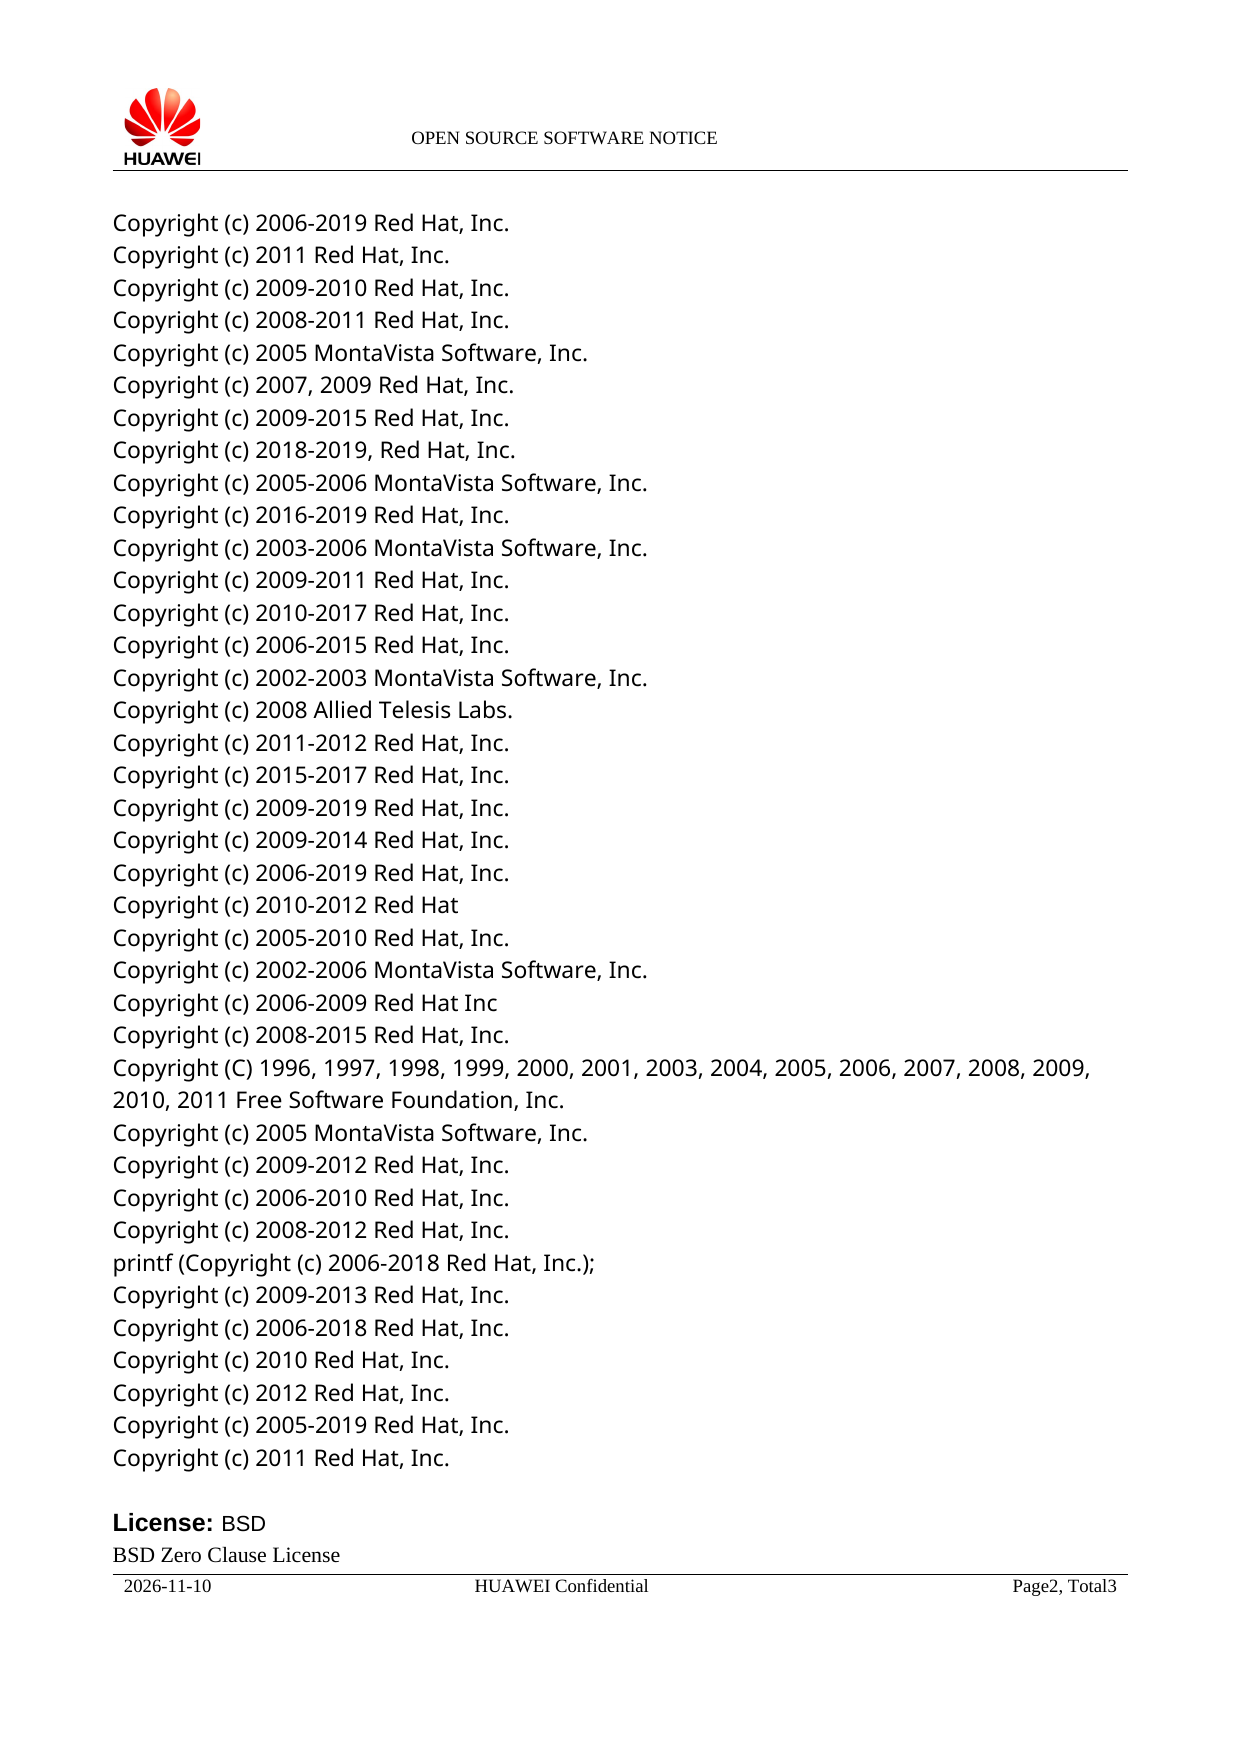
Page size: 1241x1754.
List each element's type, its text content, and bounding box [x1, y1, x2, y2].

text License: BSD [112, 1506, 1128, 1539]
picture [124, 88, 201, 165]
